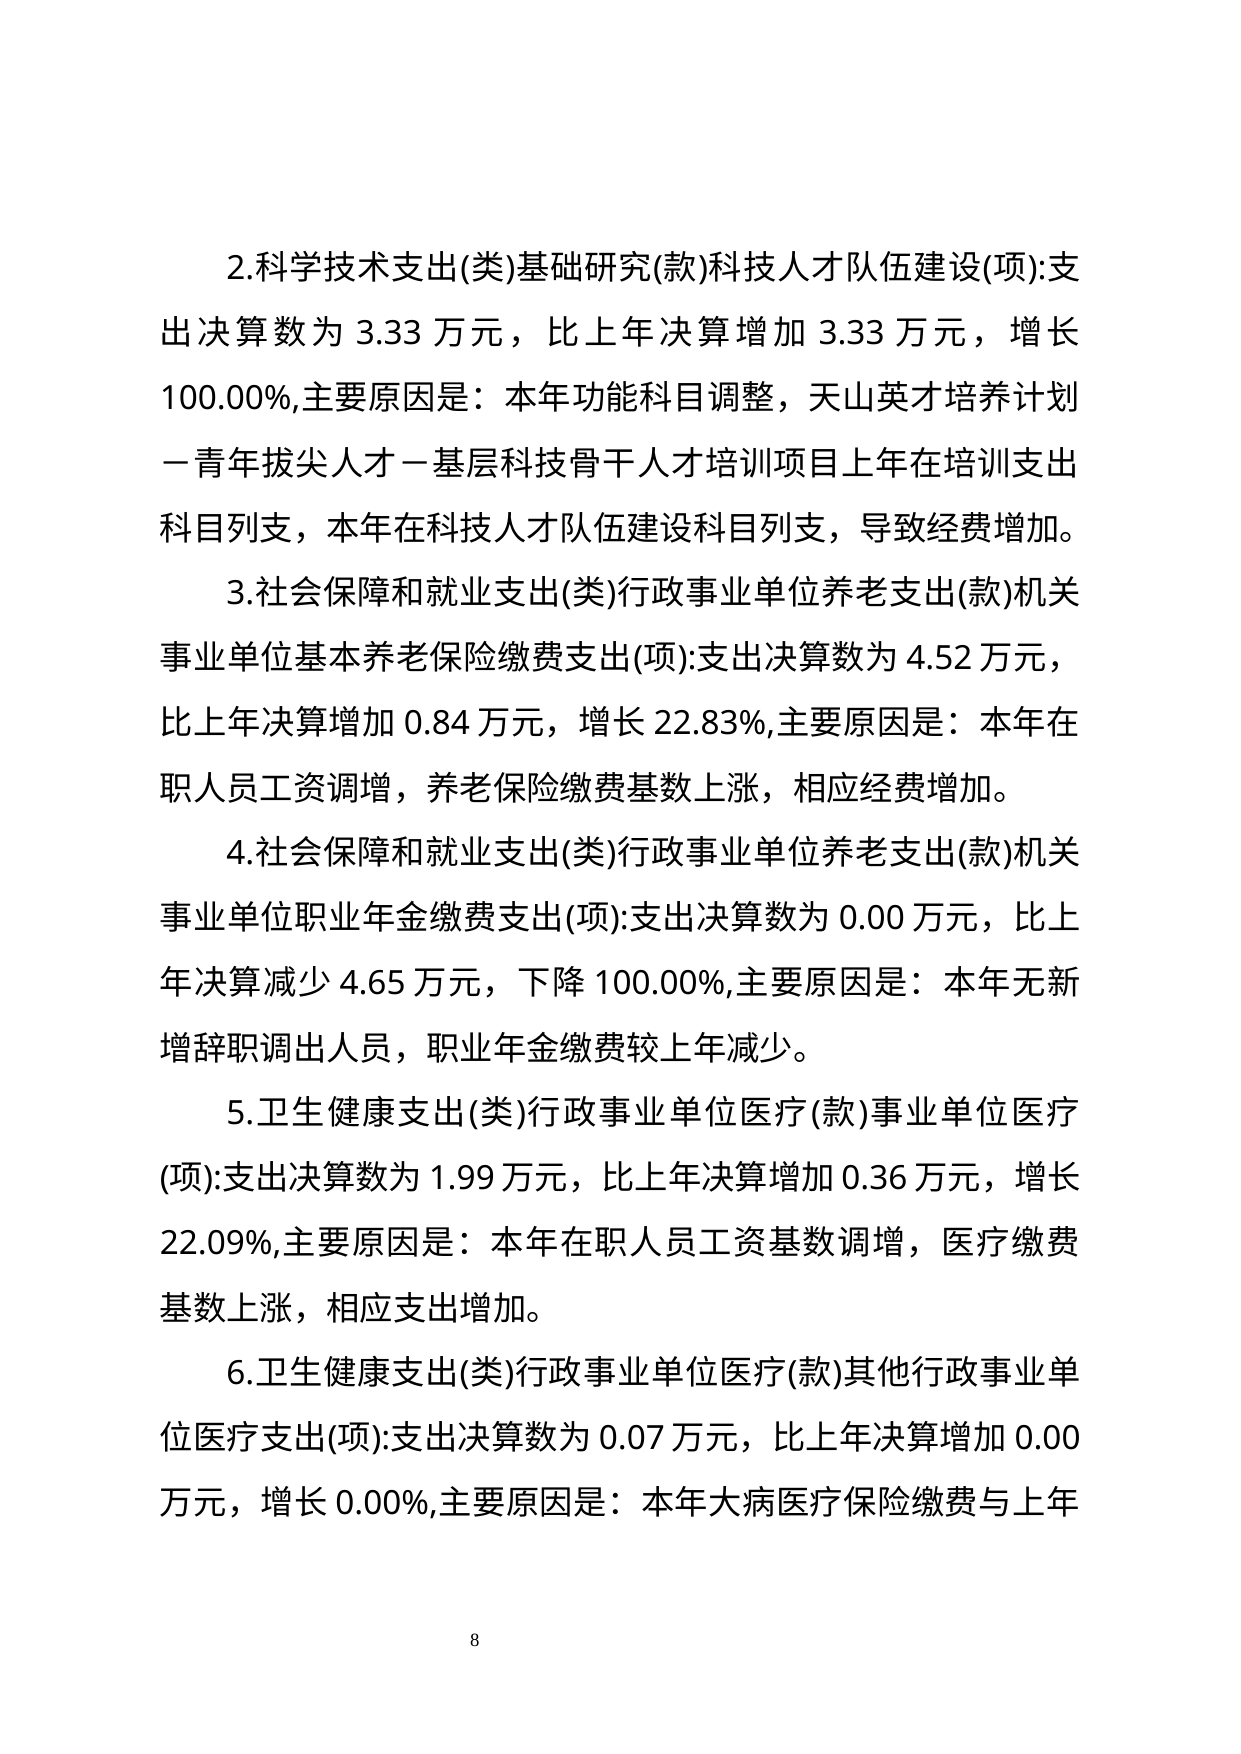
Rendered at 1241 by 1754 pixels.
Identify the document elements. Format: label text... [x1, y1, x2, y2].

text 4.社会保障和就业支出(类)行政事业单位养老支出(款)机关事业单位职业年金缴费支出(项):支出决算数为0.00万元，比上年决算减少4.65万元，下降100.00%,主要原因是：本年无新增辞职调出人员，职业年金缴费较上年减少。 [159, 818, 1081, 1078]
text 5.卫生健康支出(类)行政事业单位医疗(款)事业单位医疗(项):支出决算数为1.99万元，比上年决算增加0.36万元，增长22.09%,主要原因是：本年在职人员工资基数调增，医疗缴费基数上涨，相应支出增加。 [159, 1078, 1081, 1338]
text 3.社会保障和就业支出(类)行政事业单位养老支出(款)机关事业单位基本养老保险缴费支出(项):支出决算数为4.52万元，比上年决算增加0.84万元，增长22.83%,主要原因是：本年在职人员工资调增，养老保险缴费基数上涨，相应经费增加。 [159, 558, 1081, 818]
text 2.科学技术支出(类)基础研究(款)科技人才队伍建设(项):支出决算数为3.33万元，比上年决算增加3.33万元，增长100.00%,主要原因是：本年功能科目调整，天山英才培养计划－青年拔尖人才－基层科技骨干人才培训项目上年在培训支出科目列支，本年在科技人才队伍建设科目列支，导致经费增加。 [159, 233, 1081, 558]
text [159, 1338, 1081, 1533]
